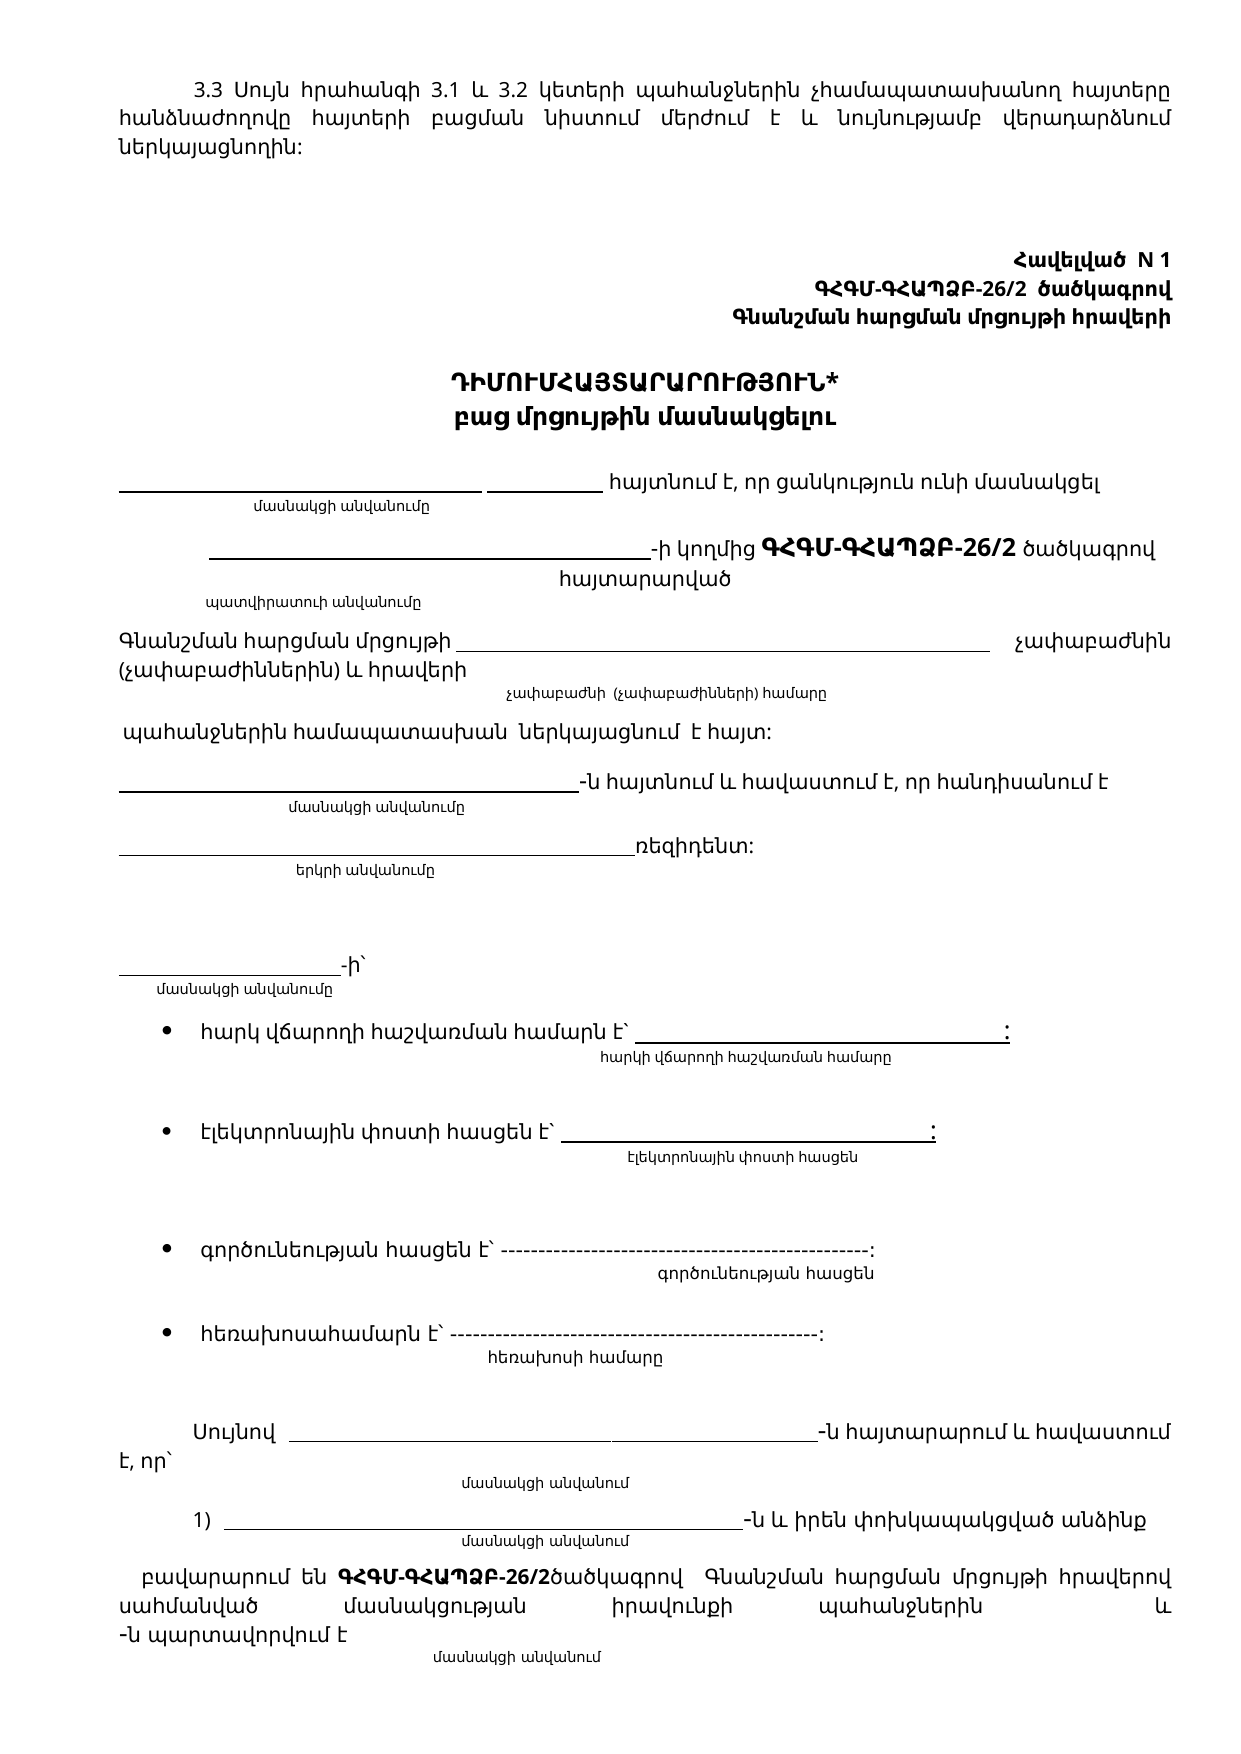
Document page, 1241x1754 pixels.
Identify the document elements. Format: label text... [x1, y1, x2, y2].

text չափաբաժնի (չափաբաժինների) համարը [118, 683, 1171, 717]
text պատվիրատուի անվանումը [118, 592, 1171, 626]
text -ի՝ [118, 951, 1171, 979]
text էլեկտրոնային փոստի հասցեն [118, 1146, 1171, 1181]
text 1) -ն և իրեն փոխկապակցված անձինք [118, 1504, 1171, 1533]
text հարկի վճարողի հաշվառման համարը [266, 1047, 1171, 1081]
text Գնանշման հարցման մրցույթի հրավերի [118, 302, 1171, 331]
list հեռախոսահամարն է՝ -------------------------------------------------: [163, 1319, 1171, 1348]
text -ն հայտնում և հավաստում է, որ հանդիսանում է [118, 763, 1171, 797]
text Սույնով -ն հայտարարում և հավաստում է, որ՝ [118, 1416, 1171, 1474]
text ԳՀԳՄ-ԳՀԱՊՁԲ-26/2 ծածկագրով [118, 274, 1171, 302]
text մասնակցի անվանումը [118, 797, 1171, 831]
text մասնակցի անվանում [118, 1533, 1171, 1562]
text մասնակցի անվանում [118, 1474, 1171, 1504]
text հեռախոսի համարը [487, 1348, 1171, 1367]
text բավարարում են ԳՀԳՄ-ԳՀԱՊՁԲ-26/2ծածկագրով Գնանշման հարցման մրցույթի հրավերով սահմանված մասնակցության իրավունքի պահանջներին և -ն պարտավորվում է [118, 1562, 1171, 1648]
text ռեզիդենտ: [118, 831, 1171, 859]
text մասնակցի անվանումը [118, 496, 1171, 530]
list գործունեության հասցեն է՝ -------------------------------------------------: [163, 1235, 1171, 1264]
text Գնանշման հարցման մրցույթի չափաբաժնին (չափաբաժիններին) և հրավերի [118, 626, 1171, 683]
list հարկ վճարողի հաշվառման համարն է` : [163, 1013, 1171, 1047]
text երկրի անվանումը [118, 859, 1171, 893]
text 3.3 Սույն հրահանգի 3.1 և 3.2 կետերի պահանջներին չհամապատասխանող հայտերը հանձնաժողովը հայտերի բացման նիստում մերժում է և նույնությամբ վերադարձնում ներկայացնողին: [118, 75, 1171, 160]
text -ի կողմից ԳՀԳՄ-ԳՀԱՊՁԲ-26/2 ծածկագրով հայտարարված [118, 530, 1171, 592]
text մասնակցի անվանում [118, 1648, 1171, 1678]
subtitle բաց մրցույթին մասնակցելու [118, 399, 1171, 433]
list էլեկտրոնային փոստի հասցեն է` : [163, 1112, 1171, 1146]
text հայտնում է, որ ցանկություն ունի մասնակցել [118, 467, 1171, 496]
text ԴԻՄՈՒՄՀԱՅՏԱՐԱՐՈՒԹՅՈՒՆ* [118, 365, 1171, 399]
text մասնակցի անվանումը [118, 979, 1171, 1013]
text պահանջներին համապատասխան ներկայացնում է հայտ: [118, 717, 1171, 746]
text Հավելված N 1 [118, 246, 1171, 274]
text գործունեության հասցեն [118, 1264, 1171, 1283]
